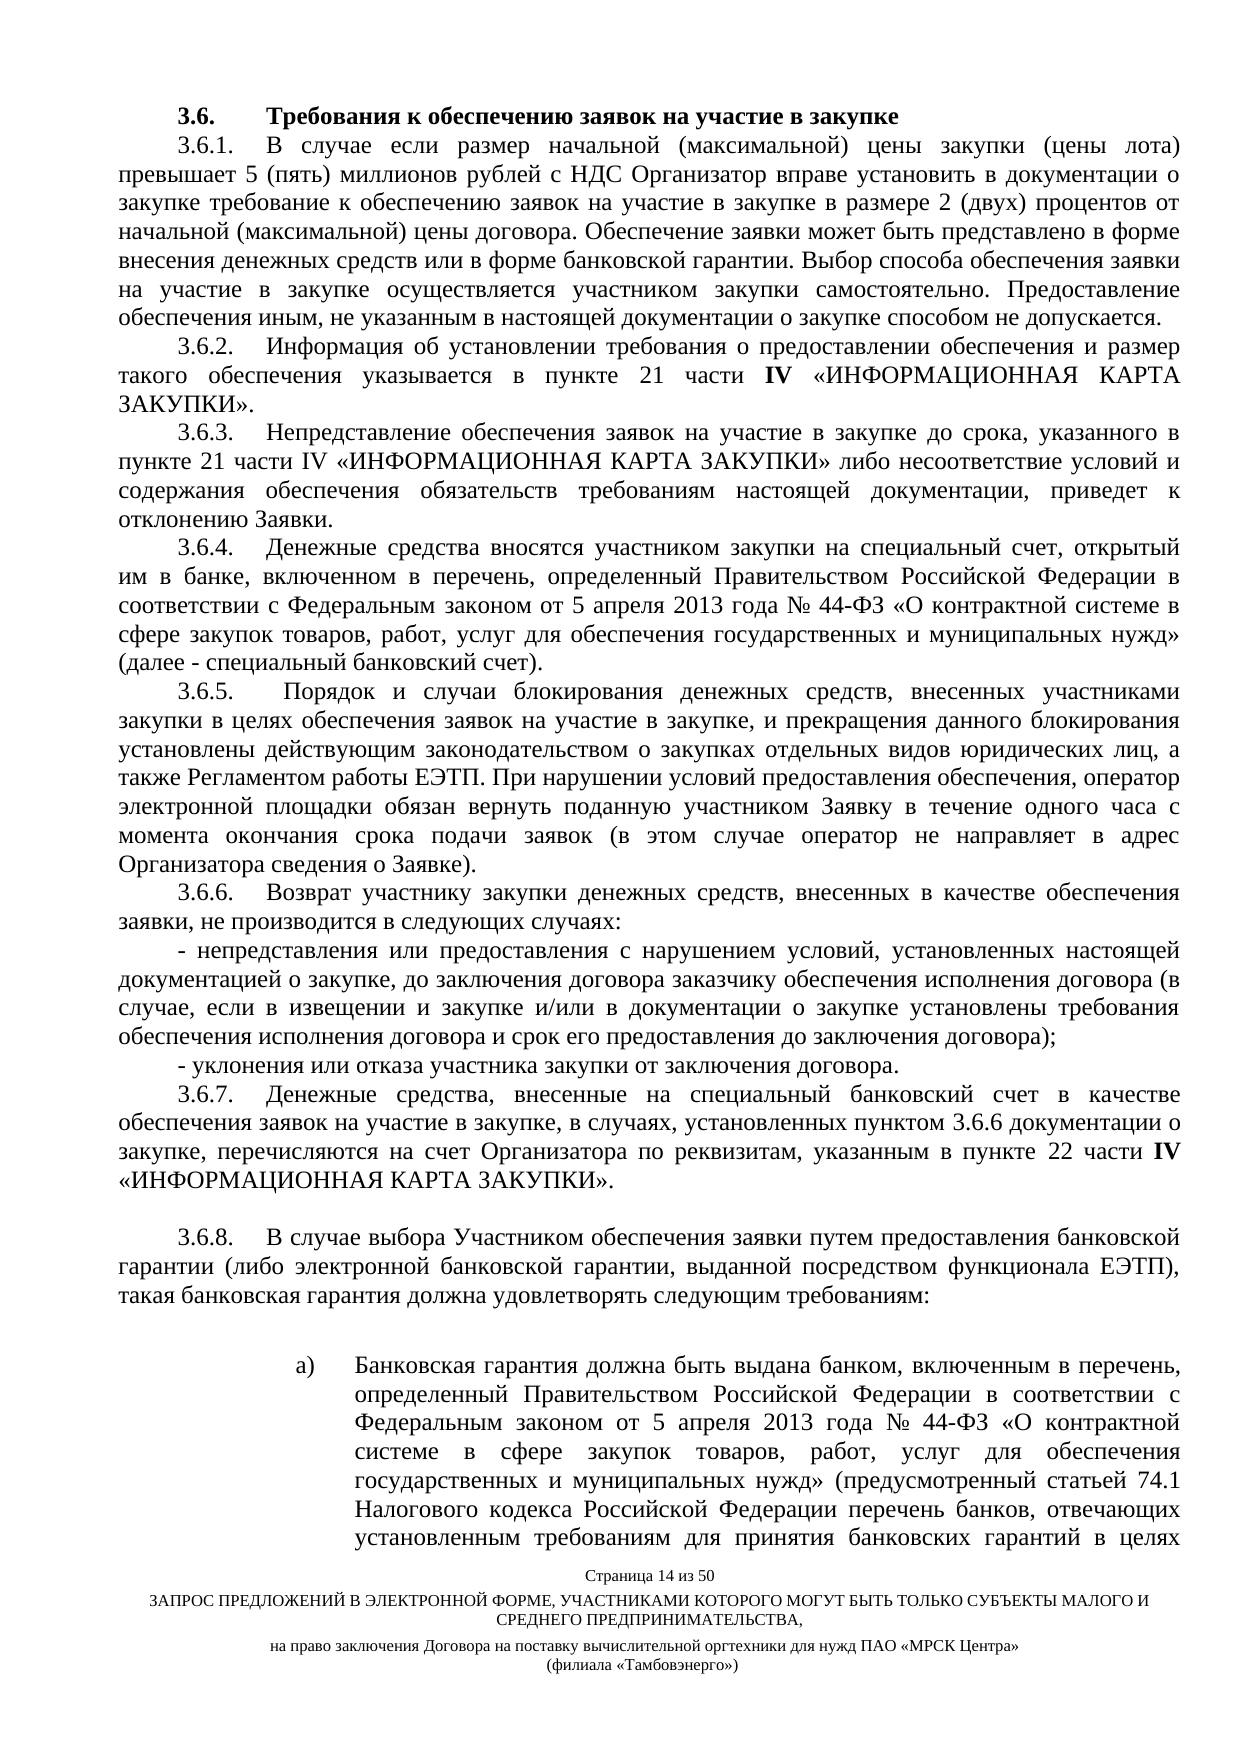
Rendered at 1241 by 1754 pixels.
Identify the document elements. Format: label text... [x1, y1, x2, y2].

subtitle Денежные средства, внесенные на специальный банковский счет в качестве обеспечения заявок на участие в закупке, в случаях, установленных пунктом 3.6.6 документации о закупке, перечисляются на счет Организатора по реквизитам, указанным в пункте 22 части IV «ИНФОРМАЦИОННАЯ КАРТА ЗАКУПКИ». [118, 1079, 1181, 1194]
subtitle Непредставление обеспечения заявок на участие в закупке до срока, указанного в пункте 21 части IV «ИНФОРМАЦИОННАЯ КАРТА ЗАКУПКИ» либо несоответствие условий и содержания обеспечения обязательств требованиям настоящей документации, приведет к отклонению Заявки. [118, 417, 1181, 532]
subtitle Возврат участнику закупки денежных средств, внесенных в качестве обеспечения заявки, не производится в следующих случаях: [118, 877, 1181, 935]
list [295, 1350, 1181, 1551]
subtitle Информация об установлении требования о предоставлении обеспечения и размер такого обеспечения указывается в пункте 21 части IV «ИНФОРМАЦИОННАЯ КАРТА ЗАКУПКИ». [118, 331, 1181, 417]
subtitle Требования к обеспечению заявок на участие в закупке [118, 101, 1181, 130]
text - непредставления или предоставления с нарушением условий, установленных настоящей документацией о закупке, до заключения договора заказчику обеспечения исполнения договора (в случае, если в извещении и закупке и/или в документации о закупке установлены требования обеспечения исполнения договора и срок его предоставления до заключения договора); [118, 935, 1181, 1050]
subtitle В случае если размер начальной (максимальной) цены закупки (цены лота) превышает 5 (пять) миллионов рублей с НДС Организатор вправе установить в документации о закупке требование к обеспечению заявок на участие в закупке в размере 2 (двух) процентов от начальной (максимальной) цены договора. Обеспечение заявки может быть представлено в форме внесения денежных средств или в форме банковской гарантии. Выбор способа обеспечения заявки на участие в закупке осуществляется участником закупки самостоятельно. Предоставление обеспечения иным, не указанным в настоящей документации о закупке способом не допускается. [118, 130, 1181, 331]
subtitle В случае выбора Участником обеспечения заявки путем предоставления банковской гарантии (либо электронной банковской гарантии, выданной посредством функционала ЕЭТП), такая банковская гарантия должна удовлетворять следующим требованиям: [118, 1222, 1181, 1309]
subtitle Денежные средства вносятся участником закупки на специальный счет, открытый им в банке, включенном в перечень, определенный Правительством Российской Федерации в соответствии с Федеральным законом от 5 апреля 2013 года № 44-ФЗ «О контрактной системе в сфере закупок товаров, работ, услуг для обеспечения государственных и муниципальных нужд» (далее - специальный банковский счет). [118, 532, 1181, 676]
text - уклонения или отказа участника закупки от заключения договора. [118, 1050, 1181, 1079]
subtitle Порядок и случаи блокирования денежных средств, внесенных участниками закупки в целях обеспечения заявок на участие в закупке, и прекращения данного блокирования установлены действующим законодательством о закупках отдельных видов юридических лиц, а также Регламентом работы ЕЭТП. При нарушении условий предоставления обеспечения, оператор электронной площадки обязан вернуть поданную участником Заявку в течение одного часа с момента окончания срока подачи заявок (в этом случае оператор не направляет в адрес Организатора сведения о Заявке). [118, 676, 1181, 877]
